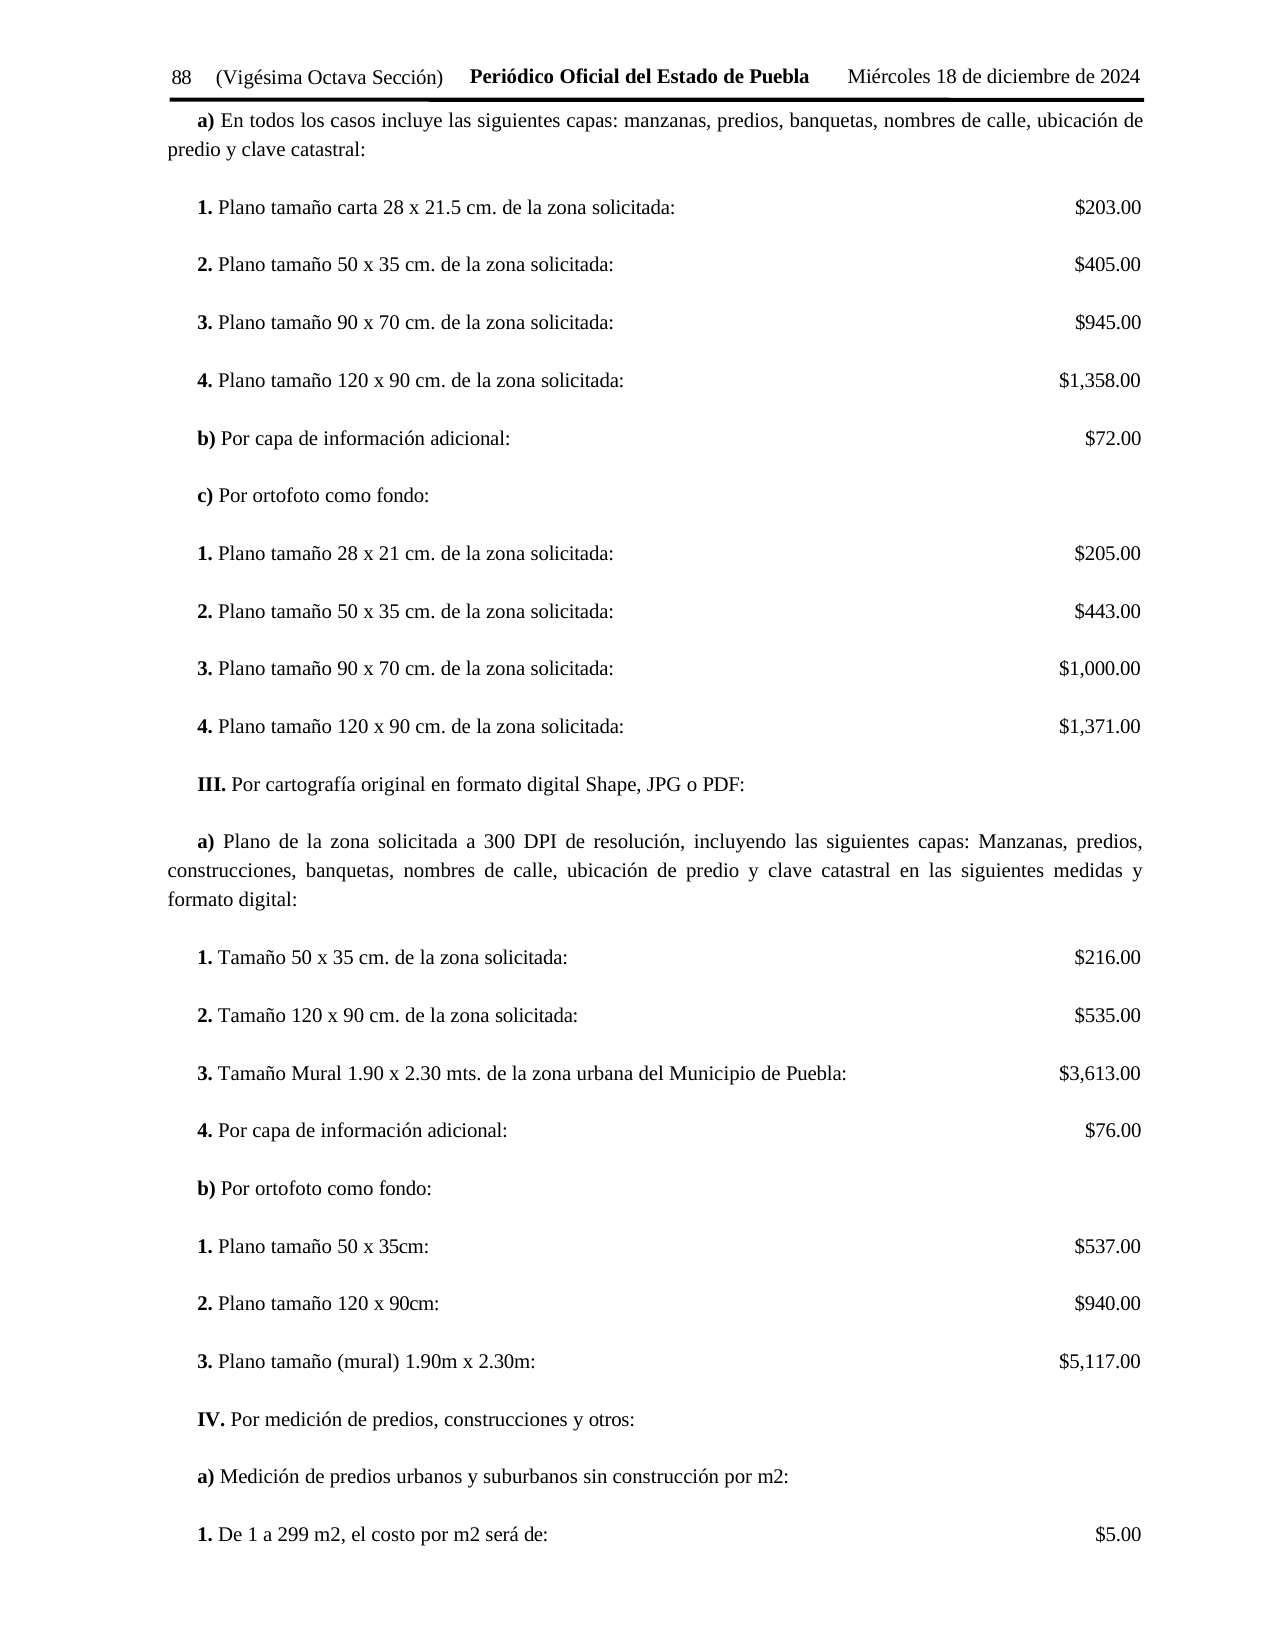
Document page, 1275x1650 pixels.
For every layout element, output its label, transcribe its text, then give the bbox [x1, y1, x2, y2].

list Plano tamaño 120 x 90cm: $940.00 [197, 1291, 1162, 1315]
list Plano tamaño 120 x 90 cm. de la zona solicitada: $1,371.00 [197, 714, 1162, 738]
list Plano tamaño 50 x 35 cm. de la zona solicitada: $443.00 [197, 599, 1162, 623]
list Tamaño Mural 1.90 x 2.30 mts. de la zona urbana del Municipio de Puebla: $3,613.00 [197, 1060, 1162, 1084]
list Por cartografía original en formato digital Shape, JPG o PDF: [197, 772, 1162, 796]
list Plano tamaño 50 x 35 cm. de la zona solicitada: $405.00 [197, 252, 1162, 276]
list Por ortofoto como fondo: [197, 1176, 1162, 1200]
list Plano tamaño 28 x 21 cm. de la zona solicitada: $205.00 [197, 541, 1162, 565]
list Medición de predios urbanos y suburbanos sin construcción por m2: [197, 1464, 1162, 1488]
list Tamaño 120 x 90 cm. de la zona solicitada: $535.00 [197, 1003, 1162, 1027]
list Plano tamaño carta 28 x 21.5 cm. de la zona solicitada: $203.00 [197, 194, 1162, 219]
list Plano de la zona solicitada a 300 DPI de resolución, incluyendo las siguientes capas: Manzanas, predios, construcciones, banquetas, nombres de calle, ubicación de predio y clave catastral en las siguientes medidas y formato digital: [167, 829, 1145, 911]
list De 1 a 299 m2, el costo por m2 será de: $5.00 [197, 1522, 1162, 1546]
list Tamaño 50 x 35 cm. de la zona solicitada: $216.00 [197, 945, 1162, 969]
list Plano tamaño 50 x 35cm: $537.00 [197, 1233, 1162, 1258]
list Plano tamaño 90 x 70 cm. de la zona solicitada: $1,000.00 [197, 656, 1162, 680]
list Por ortofoto como fondo: [197, 483, 1162, 507]
list Plano tamaño (mural) 1.90m x 2.30m: $5,117.00 [197, 1349, 1162, 1373]
list En todos los casos incluye las siguientes capas: manzanas, predios, banquetas, nombres de calle, ubicación de predio y clave catastral: [167, 108, 1144, 161]
list Por medición de predios, construcciones y otros: [197, 1407, 1162, 1431]
list Por capa de información adicional: $72.00 [197, 425, 1162, 449]
list Por capa de información adicional: $76.00 [197, 1118, 1162, 1142]
list Plano tamaño 90 x 70 cm. de la zona solicitada: $945.00 [197, 310, 1162, 334]
list Plano tamaño 120 x 90 cm. de la zona solicitada: $1,358.00 [197, 368, 1162, 392]
